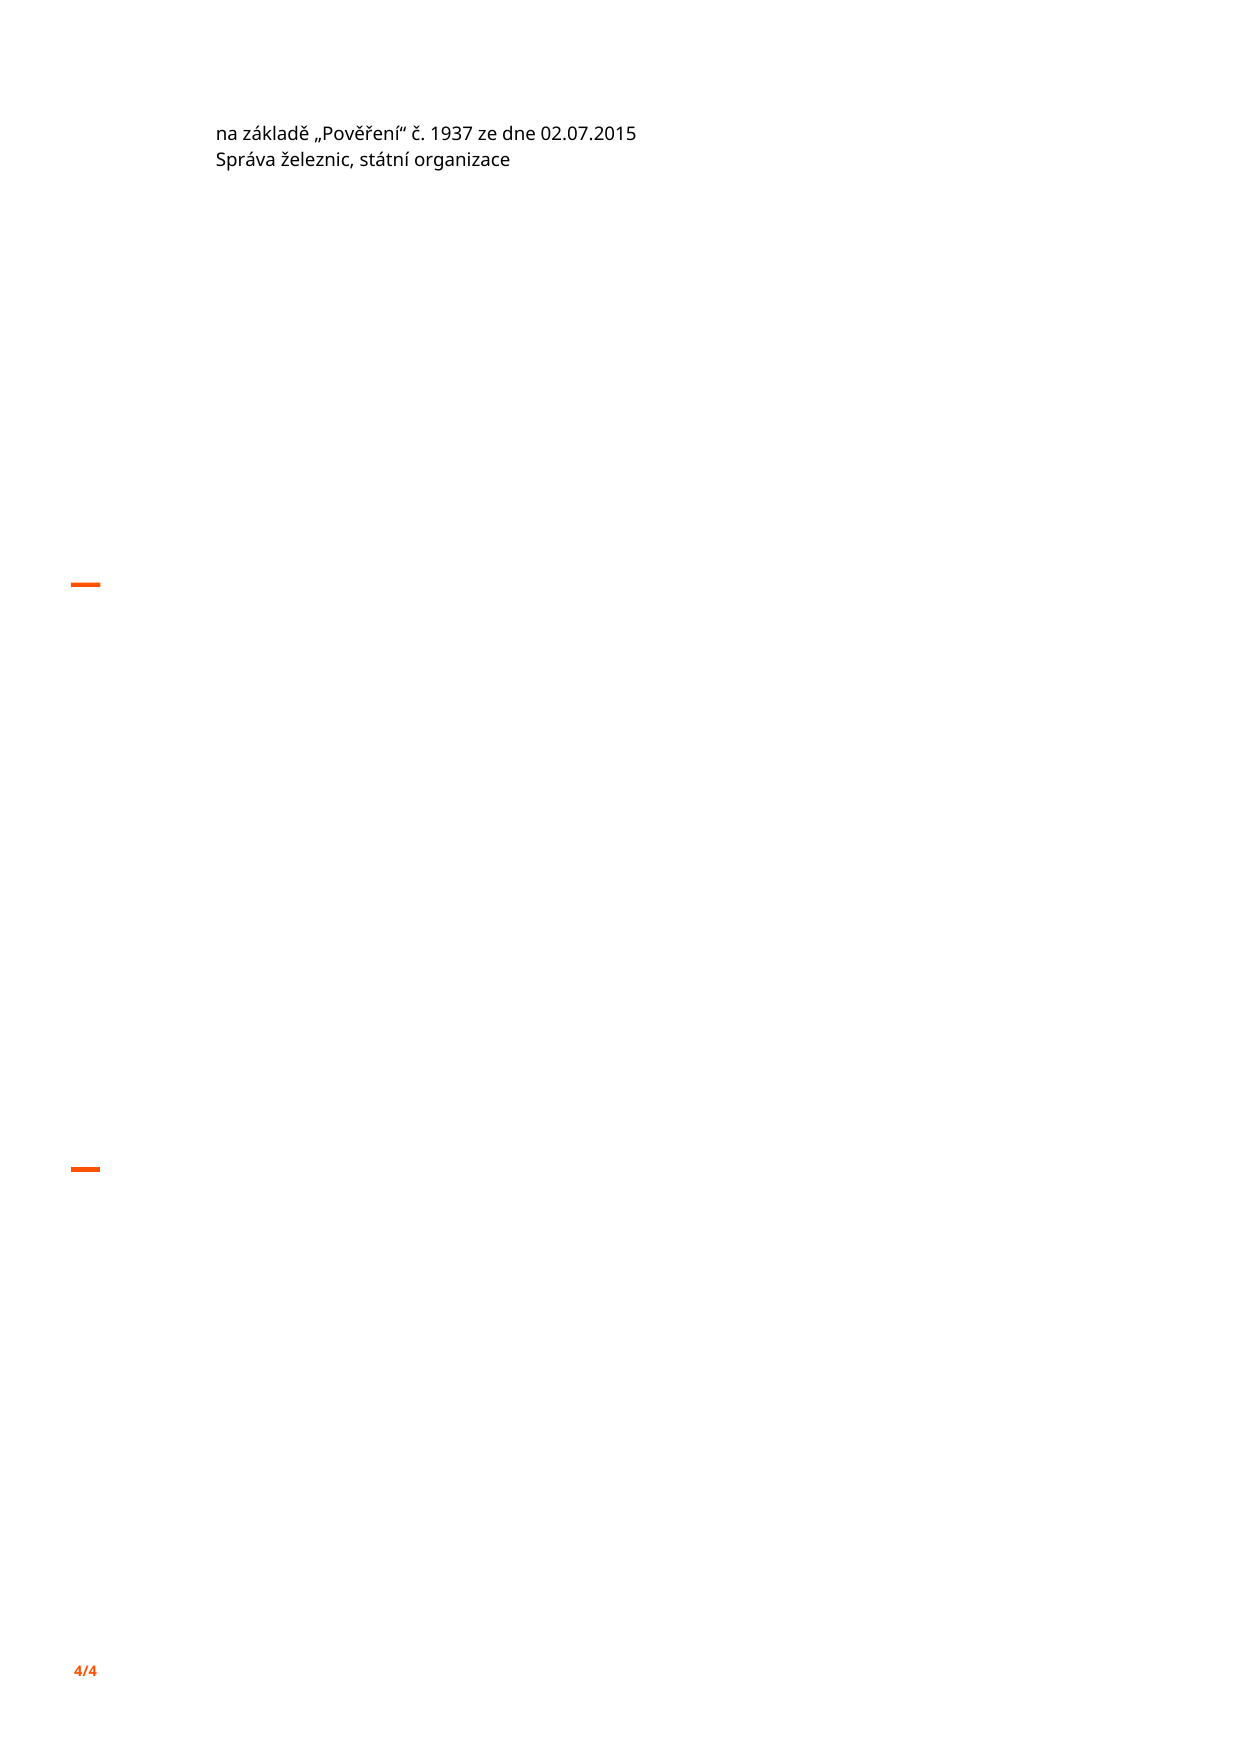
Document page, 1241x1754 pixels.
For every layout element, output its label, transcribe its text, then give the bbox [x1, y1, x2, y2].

text na základě „Pověření“ č. 1937 ze dne 02.07.2015 [216, 121, 1122, 146]
text Správa železnic, státní organizace [216, 146, 1122, 172]
